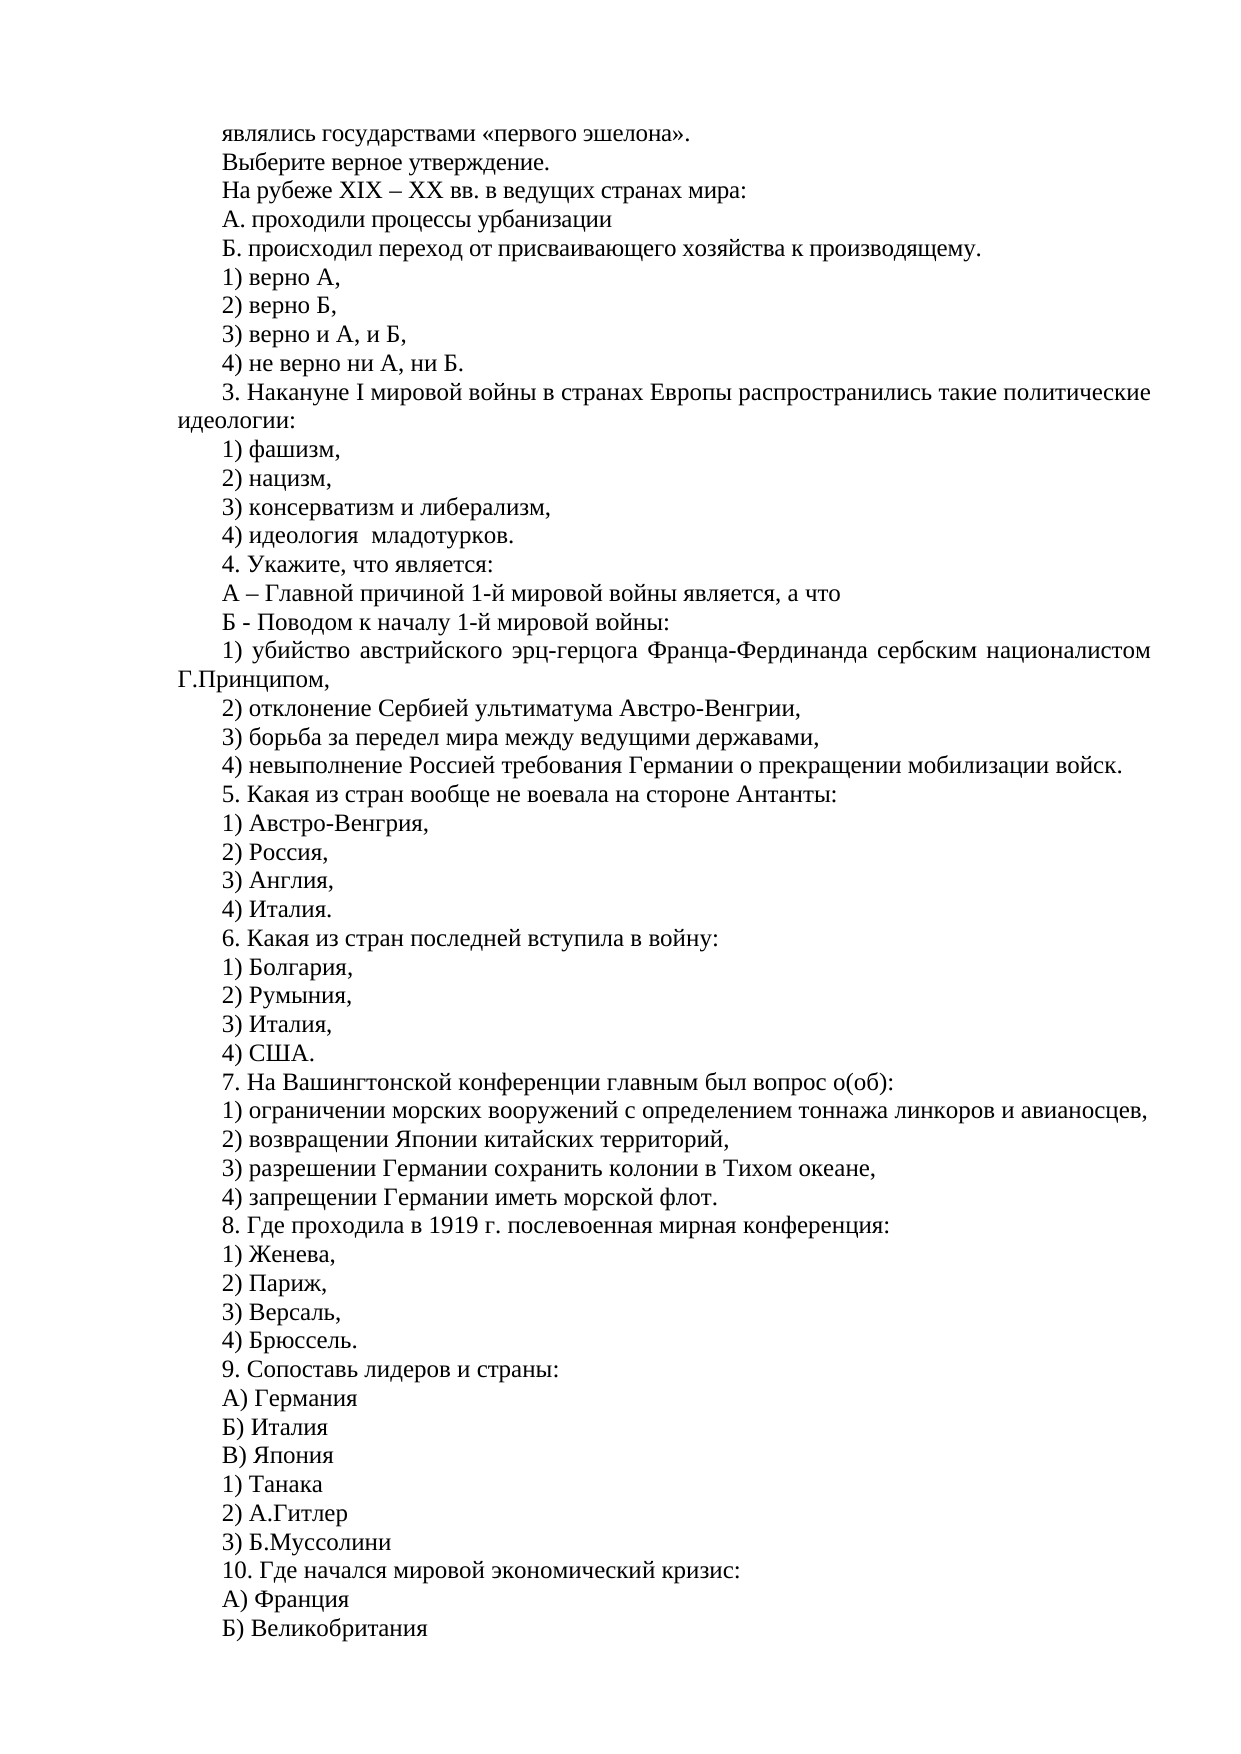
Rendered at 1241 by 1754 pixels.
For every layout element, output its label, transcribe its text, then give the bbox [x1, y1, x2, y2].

text 3) Б.Муссолини [177, 1527, 1152, 1556]
text 3) Версаль, [177, 1297, 1152, 1326]
text 8. Где проходила в 1919 г. послевоенная мирная конференция: [177, 1211, 1152, 1239]
text 4) Италия. [177, 894, 1152, 923]
text На рубеже XIX – XX вв. в ведущих странах мира: [177, 176, 1152, 204]
text 2) А.Гитлер [177, 1498, 1152, 1527]
text 1) Женева, [177, 1239, 1152, 1268]
text Б) Италия [177, 1412, 1152, 1441]
text 4) идеология младотурков. [177, 521, 1152, 549]
text 2) верно Б, [177, 291, 1152, 319]
text являлись государствами «первого эшелона». [177, 118, 1152, 147]
text 1) Австро-Венгрия, [177, 808, 1152, 837]
text 4) США. [177, 1038, 1152, 1067]
text 3) борьба за передел мира между ведущими державами, [177, 722, 1152, 751]
text 1) фашизм, [177, 434, 1152, 463]
text Б) Великобритания [177, 1613, 1152, 1642]
text 2) нацизм, [177, 463, 1152, 492]
text Выберите верное утверждение. [177, 147, 1152, 176]
text 4) Брюссель. [177, 1326, 1152, 1354]
text 4) невыполнение Россией требования Германии о прекращении мобилизации войск. [177, 751, 1152, 779]
text 3) Англия, [177, 866, 1152, 894]
text 1) Танака [177, 1469, 1152, 1498]
text 5. Какая из стран вообще не воевала на стороне Антанты: [177, 779, 1152, 808]
text 3) верно и А, и Б, [177, 319, 1152, 348]
text 3) разрешении Германии сохранить колонии в Тихом океане, [177, 1153, 1152, 1182]
text 3) Италия, [177, 1009, 1152, 1038]
text 4. Укажите, что является: [177, 549, 1152, 578]
text 2) отклонение Сербией ультиматума Австро-Венгрии, [177, 693, 1152, 722]
text 4) не верно ни А, ни Б. [177, 348, 1152, 377]
text 3. Накануне I мировой войны в странах Европы распространились такие политические идеологии: [177, 377, 1152, 434]
text 4) запрещении Германии иметь морской флот. [177, 1182, 1152, 1211]
text 2) возвращении Японии китайских территорий, [177, 1124, 1152, 1153]
text А. проходили процессы урбанизации [177, 204, 1152, 233]
text 2) Румыния, [177, 981, 1152, 1009]
text А) Германия [177, 1383, 1152, 1412]
text 6. Какая из стран последней вступила в войну: [177, 923, 1152, 952]
text 2) Россия, [177, 837, 1152, 866]
text 10. Где начался мировой экономический кризис: [177, 1556, 1152, 1584]
text 1) Болгария, [177, 952, 1152, 981]
text 7. На Вашингтонской конференции главным был вопрос о(об): [177, 1067, 1152, 1096]
text 1) ограничении морских вооружений с определением тоннажа линкоров и авианосцев, [177, 1096, 1152, 1124]
text 1) убийство австрийского эрц-герцога Франца-Фердинанда сербским националистом Г.Принципом, [177, 636, 1152, 693]
text 9. Сопоставь лидеров и страны: [177, 1354, 1152, 1383]
text А) Франция [177, 1584, 1152, 1613]
text А – Главной причиной 1-й мировой войны является, а что [177, 578, 1152, 607]
text 1) верно А, [177, 262, 1152, 291]
text Б. происходил переход от присваивающего хозяйства к производящему. [177, 233, 1152, 262]
text 2) Париж, [177, 1268, 1152, 1297]
text 3) консерватизм и либерализм, [177, 492, 1152, 521]
text В) Япония [177, 1441, 1152, 1469]
text Б - Поводом к началу 1-й мировой войны: [177, 607, 1152, 636]
